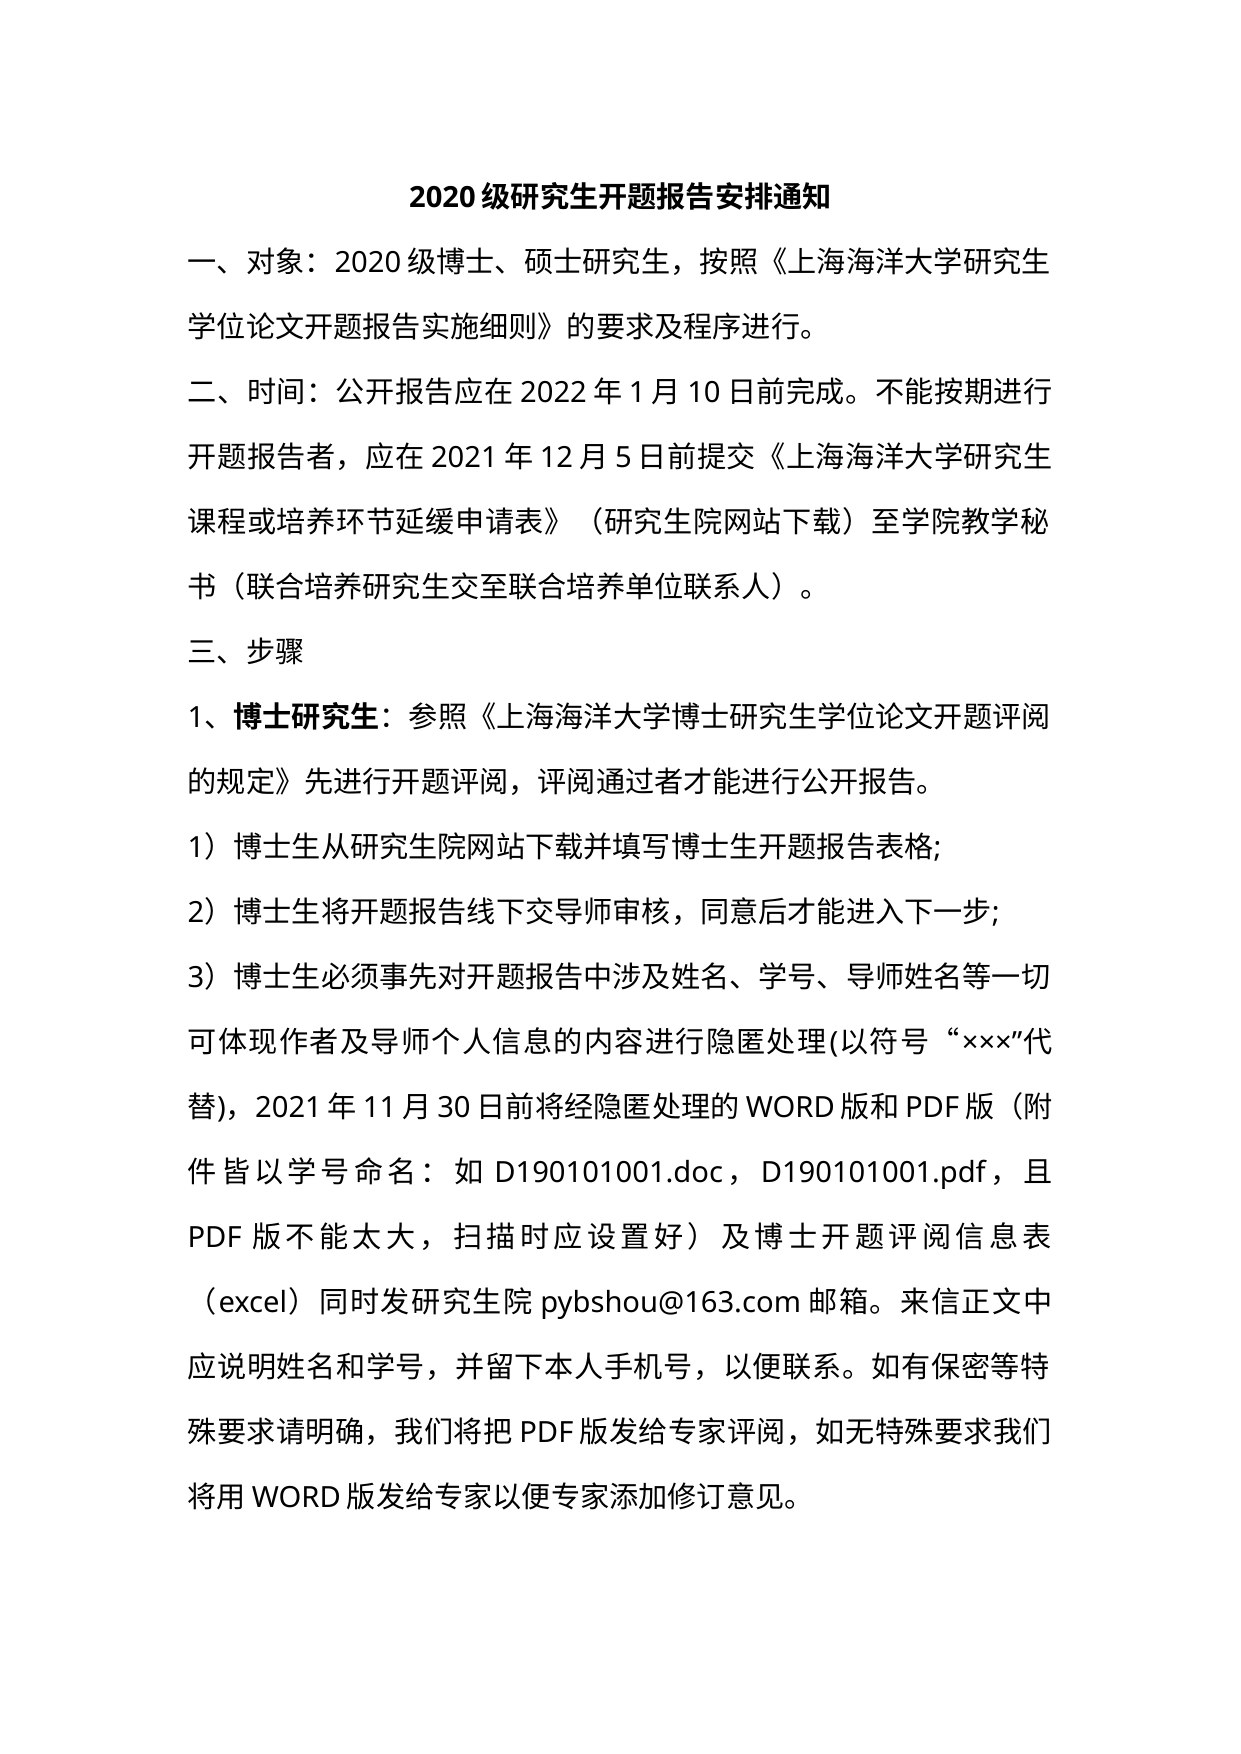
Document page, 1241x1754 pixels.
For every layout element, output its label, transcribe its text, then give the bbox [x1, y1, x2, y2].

text 2020级研究生开题报告安排通知 [187, 162, 1053, 227]
text 三、步骤 [187, 617, 1053, 682]
text 2）博士生将开题报告线下交导师审核，同意后才能进入下一步; [187, 877, 1053, 942]
text 1）博士生从研究生院网站下载并填写博士生开题报告表格; [187, 812, 1053, 877]
text 1、博士研究生：参照《上海海洋大学博士研究生学位论文开题评阅的规定》先进行开题评阅，评阅通过者才能进行公开报告。 [187, 682, 1053, 812]
text 二、时间：公开报告应在2022年1月10日前完成。不能按期进行开题报告者，应在2021年12月5日前提交《上海海洋大学研究生课程或培养环节延缓申请表》（研究生院网站下载）至学院教学秘书（联合培养研究生交至联合培养单位联系人）。 [187, 357, 1053, 617]
text 一、对象：2020级博士、硕士研究生，按照《上海海洋大学研究生学位论文开题报告实施细则》的要求及程序进行。 [187, 227, 1053, 357]
text 3）博士生必须事先对开题报告中涉及姓名、学号、导师姓名等一切可体现作者及导师个人信息的内容进行隐匿处理(以符号“×××”代替)，2021年11月30日前将经隐匿处理的WORD版和PDF版（附件皆以学号命名：如D190101001.doc，D190101001.pdf，且PDF版不能太大，扫描时应设置好）及博士开题评阅信息表（excel）同时发研究生院pybshou@163.com邮箱。来信正文中应说明姓名和学号，并留下本人手机号，以便联系。如有保密等特殊要求请明确，我们将把PDF版发给专家评阅，如无特殊要求我们将用WORD版发给专家以便专家添加修订意见。 [187, 942, 1053, 1527]
